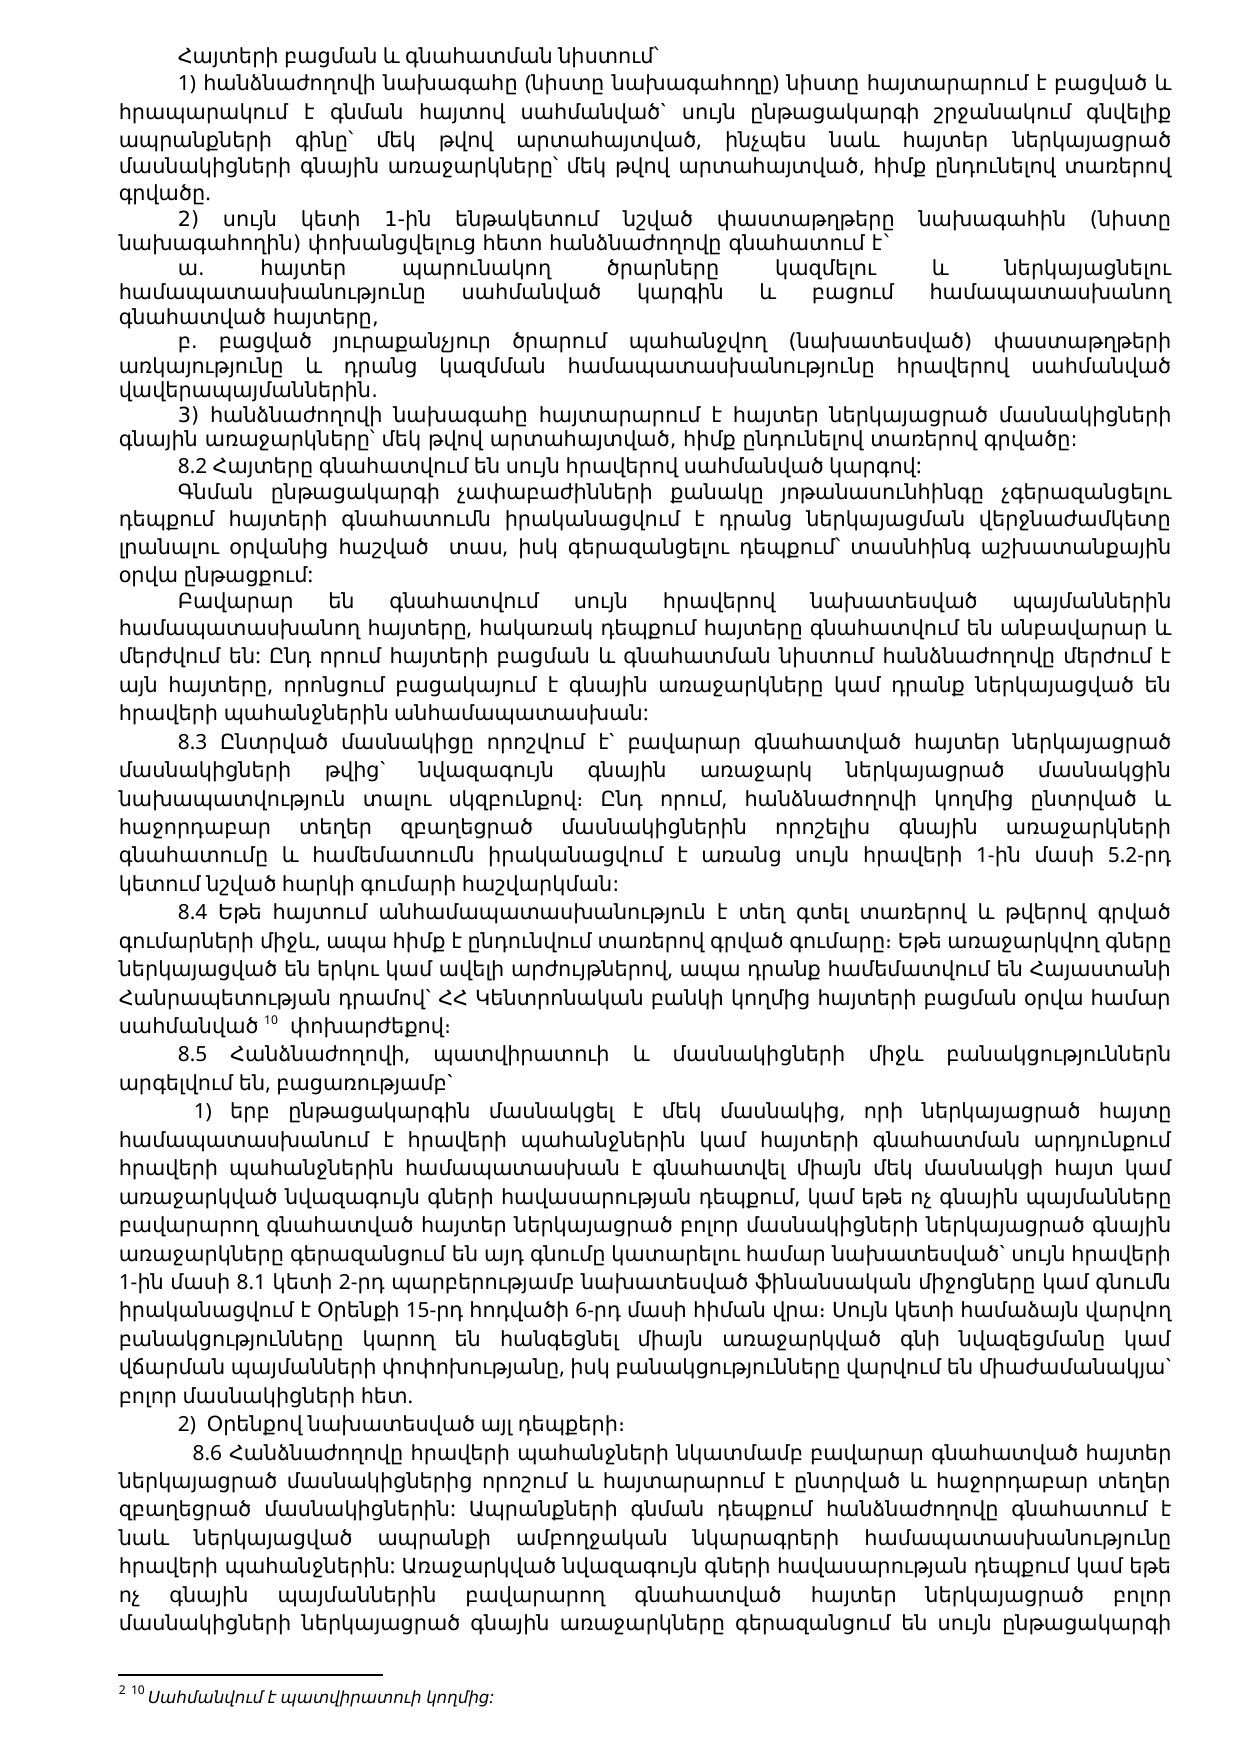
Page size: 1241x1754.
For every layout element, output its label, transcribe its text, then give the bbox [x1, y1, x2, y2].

text Բավարար են գնահատվում սույն հրավերով նախատեսված պայմաններին համապատասխանող հայտերը, հակառակ դեպքում հայտերը գնահատվում են անբավարար և մերժվում են: Ընդ որում հայտերի բացման և գնահատման նիստում հանձնաժողովը մերժում է այն հայտերը, որոնցում բացակայում է գնային առաջարկները կամ դրանք ներկայացված են հրավերի պահանջներին անհամապատասխան: [118, 589, 1171, 727]
text 2) սույն կետի 1-ին ենթակետում նշված փաստաթղթերը նախագահին (նիստը նախագահողին) փոխանցվելուց հետո հանձնաժողովը գնահատում է` [118, 207, 1171, 256]
text 2) Օրենքով նախատեսված այլ դեպքերի։ [118, 1409, 1171, 1438]
text ա. հայտեր պարունակող ծրարները կազմելու և ներկայացնելու համապատասխանությունը սահմանված կարգին և բացում համապատասխանող գնահատված հայտերը, [118, 256, 1171, 329]
text 8.5 Հանձնաժողովի, պատվիրատուի և մասնակիցների միջև բանակցություններն արգելվում են, բացառությամբ` [118, 1039, 1171, 1096]
text 8.4 Եթե հայտում անհամապատասխանություն է տեղ գտել տառերով և թվերով գրված գումարների միջև, ապա հիմք է ընդունվում տառերով գրված գումարը։ Եթե առաջարկվող գները ներկայացված են երկու կամ ավելի արժույթներով, ապա դրանք համեմատվում են Հայաստանի Հանրապետության դրամով` ՀՀ Կենտրոնական բանկի կողմից հայտերի բացման օրվա համար սահմանված 10 փոխարժեքով։ [118, 897, 1171, 1039]
text 8.3 Ընտրված մասնակիցը որոշվում է` բավարար գնահատված հայտեր ներկայացրած մասնակիցների թվից` նվազագույն գնային առաջարկ ներկայացրած մասնակցին նախապատվություն տալու սկզբունքով։ Ընդ որում, հանձնաժողովի կողմից ընտրված և հաջորդաբար տեղեր զբաղեցրած մասնակիցներին որոշելիս գնային առաջարկների գնահատումը և համեմատումն իրականացվում է առանց սույն հրավերի 1-ին մասի 5.2-րդ կետում նշված հարկի գումարի հաշվարկման: [118, 727, 1171, 897]
text 3) հանձնաժողովի նախագահը հայտարարում է հայտեր ներկայացրած մասնակիցների գնային առաջարկները՝ մեկ թվով արտահայտված, հիմք ընդունելով տառերով գրվածը: [118, 402, 1171, 451]
text 8.2 Հայտերը գնահատվում են սույն հրավերով սահմանված կարգով: [118, 451, 1171, 480]
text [118, 1438, 1171, 1637]
text բ. բացված յուրաքանչյուր ծրարում պահանջվող (նախատեսված) փաստաթղթերի առկայությունը և դրանց կազմման համապատասխանությունը հրավերով սահմանված վավերապայմաններին. [118, 329, 1171, 402]
text 1) հանձնաժողովի նախագահը (նիստը նախագահողը) նիստը հայտարարում է բացված և հրապարակում է գնման հայտով սահմանված` սույն ընթացակարգի շրջանակում գնվելիք ապրանքների գինը՝ մեկ թվով արտահայտված, ինչպես նաև հայտեր ներկայացրած մասնակիցների գնային առաջարկները՝ մեկ թվով արտահայտված, հիմք ընդունելով տառերով գրվածը. [118, 68, 1171, 207]
text Հայտերի բացման և գնահատման նիստում՝ [118, 44, 1171, 68]
text 1) երբ ընթացակարգին մասնակցել է մեկ մասնակից, որի ներկայացրած հայտը համապատասխանում է հրավերի պահանջներին կամ հայտերի գնահատման արդյունքում հրավերի պահանջներին համապատասխան է գնահատվել միայն մեկ մասնակցի հայտ կամ առաջարկված նվազագույն գների հավասարության դեպքում, կամ եթե ոչ գնային պայմանները բավարարող գնահատված հայտեր ներկայացրած բոլոր մասնակիցների ներկայացրած գնային առաջարկները գերազանցում են այդ գնումը կատարելու համար նախատեսված` սույն հրավերի 1-ին մասի 8.1 կետի 2-րդ պարբերությամբ նախատեսված ֆինանսական միջոցները կամ գնումն իրականացվում է Օրենքի 15-րդ հոդվածի 6-րդ մասի հիման վրա։ Սույն կետի համաձայն վարվող բանակցությունները կարող են հանգեցնել միայն առաջարկված գնի նվազեցմանը կամ վճարման պայմանների փոփոխությանը, իսկ բանակցությունները վարվում են միաժամանակյա` բոլոր մասնակիցների հետ. [118, 1096, 1171, 1409]
text Գնման ընթացակարգի չափաբաժինների քանակը յոթանասունհինգը չգերազանցելու դեպքում հայտերի գնահատումն իրականացվում է դրանց ներկայացման վերջնաժամկետը լրանալու օրվանից հաշված տաս, իսկ գերազանցելու դեպքում՝ տասնհինգ աշխատանքային օրվա ընթացքում: [118, 480, 1171, 589]
